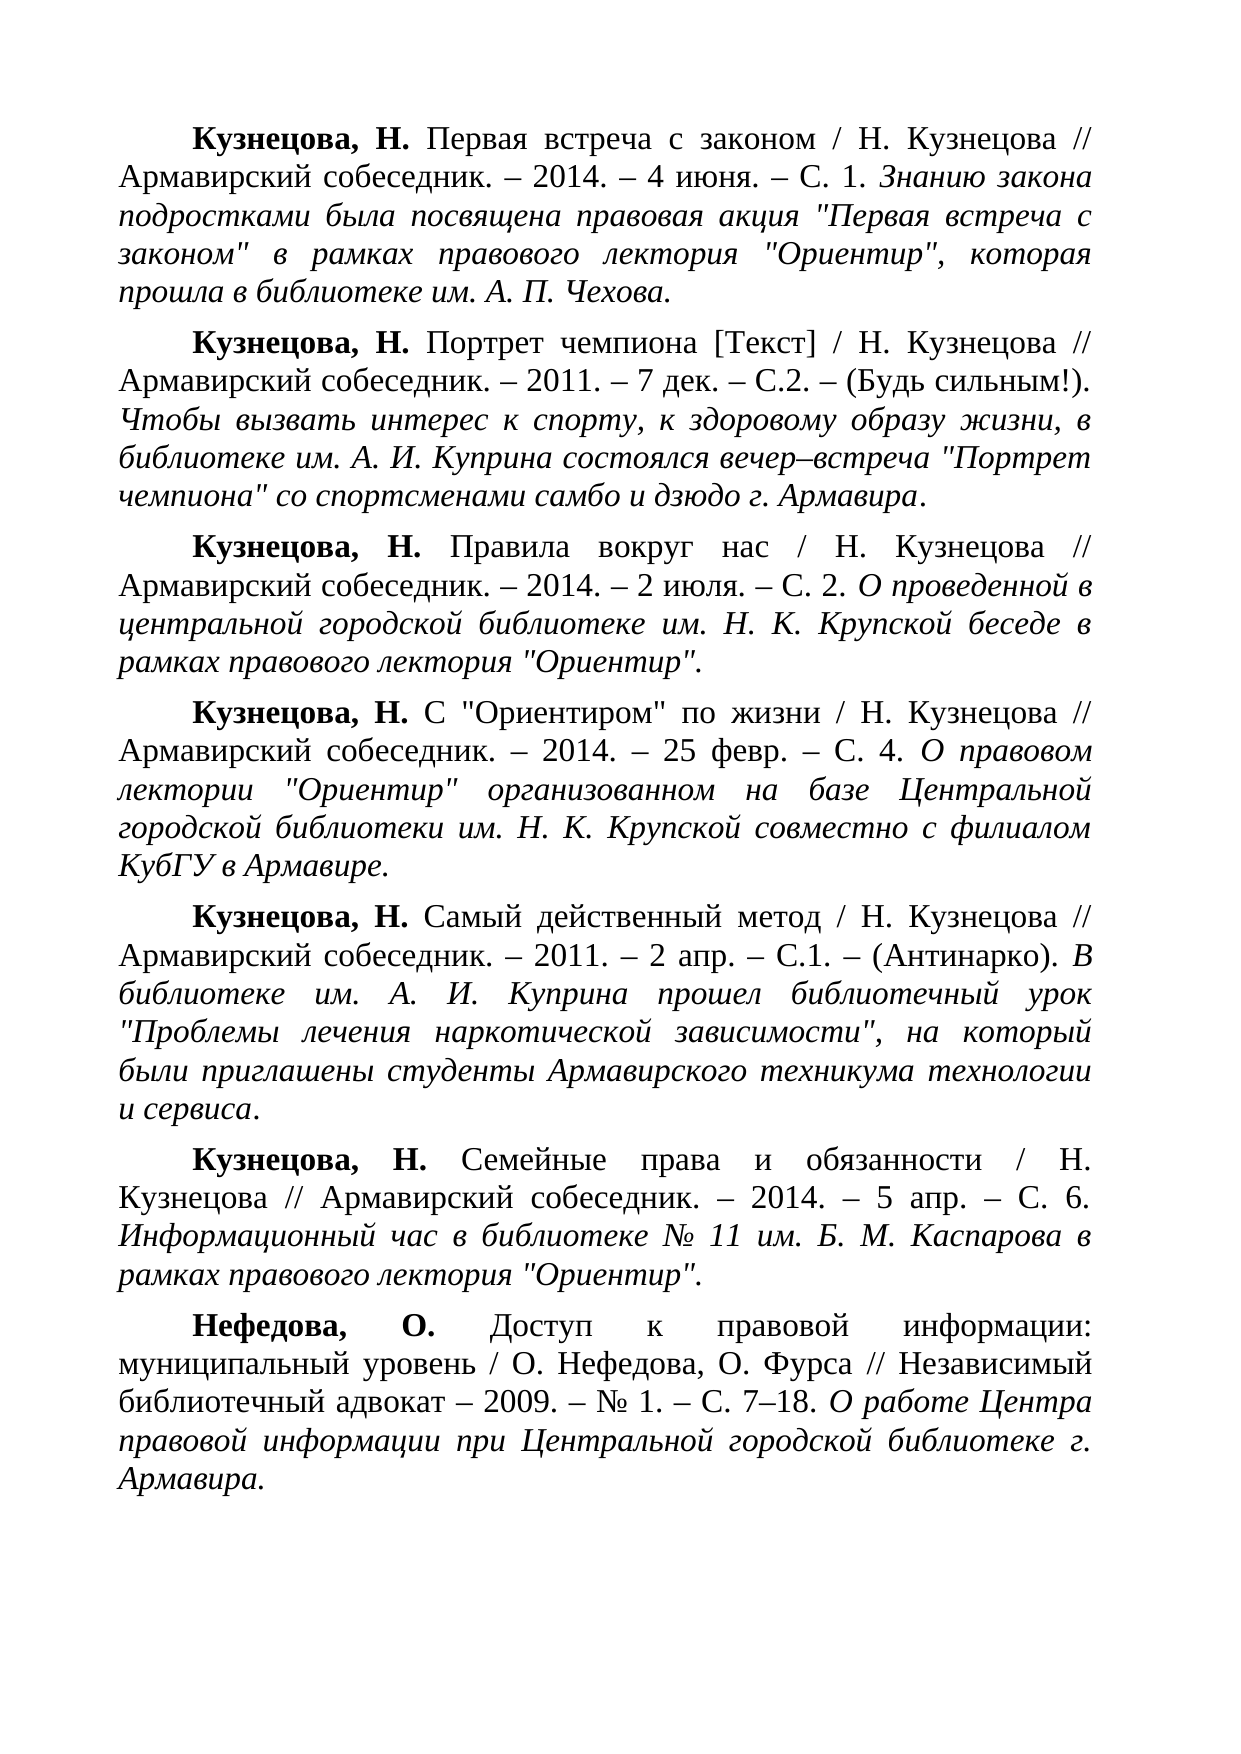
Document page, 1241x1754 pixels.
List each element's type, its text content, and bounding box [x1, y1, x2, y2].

text Кузнецова, Н. Самый действенный метод / Н. Кузнецова // Армавирский собеседник. – 2011. – 2 апр. – С.1. – (Антинарко). В библиотеке им. А. И. Куприна прошел библиотечный урок "Проблемы лечения наркотической зависимости", на который были приглашены студенты Армавирского техникума технологии и сервиса. [118, 896, 1092, 1126]
text Кузнецова, Н. С "Ориентиром" по жизни / Н. Кузнецова // Армавирский собеседник. – 2014. – 25 февр. – С. 4. О правовом лектории "Ориентир" организованном на базе Центральной городской библиотеки им. Н. К. Крупской совместно с филиалом КубГУ в Армавире. [118, 692, 1092, 884]
text Кузнецова, Н. Семейные права и обязанности / Н. Кузнецова // Армавирский собеседник. – 2014. – 5 апр. – С. 6. Информационный час в библиотеке № 11 им. Б. М. Каспарова в рамках правового лектория "Ориентир". [118, 1139, 1092, 1292]
text Кузнецова, Н. Правила вокруг нас / Н. Кузнецова // Армавирский собеседник. – 2014. – 2 июля. – С. 2. О проведенной в центральной городской библиотеке им. Н. К. Крупской беседе в рамках правового лектория "Ориентир". [118, 526, 1092, 680]
text Кузнецова, Н. Портрет чемпиона [Текст] / Н. Кузнецова // Армавирский собеседник. – 2011. – 7 дек. – С.2. – (Будь сильным!). Чтобы вызвать интерес к спорту, к здоровому образу жизни, в библиотеке им. А. И. Куприна состоялся вечер–встреча "Портрет чемпиона" со спортсменами самбо и дзюдо г. Армавира. [118, 322, 1092, 514]
text Нефедова, О. Доступ к правовой информации: муниципальный уровень / О. Нефедова, О. Фурса // Независимый библиотечный адвокат – 2009. – № 1. – С. 7–18. О работе Центра правовой информации при Центральной городской библиотеке г. Армавира. [118, 1305, 1092, 1496]
text Кузнецова, Н. Первая встреча с законом / Н. Кузнецова // Армавирский собеседник. – 2014. – 4 июня. – С. 1. Знанию закона подростками была посвящена правовая акция "Первая встреча с законом" в рамках правового лектория "Ориентир", которая прошла в библиотеке им. А. П. Чехова. [118, 118, 1092, 310]
